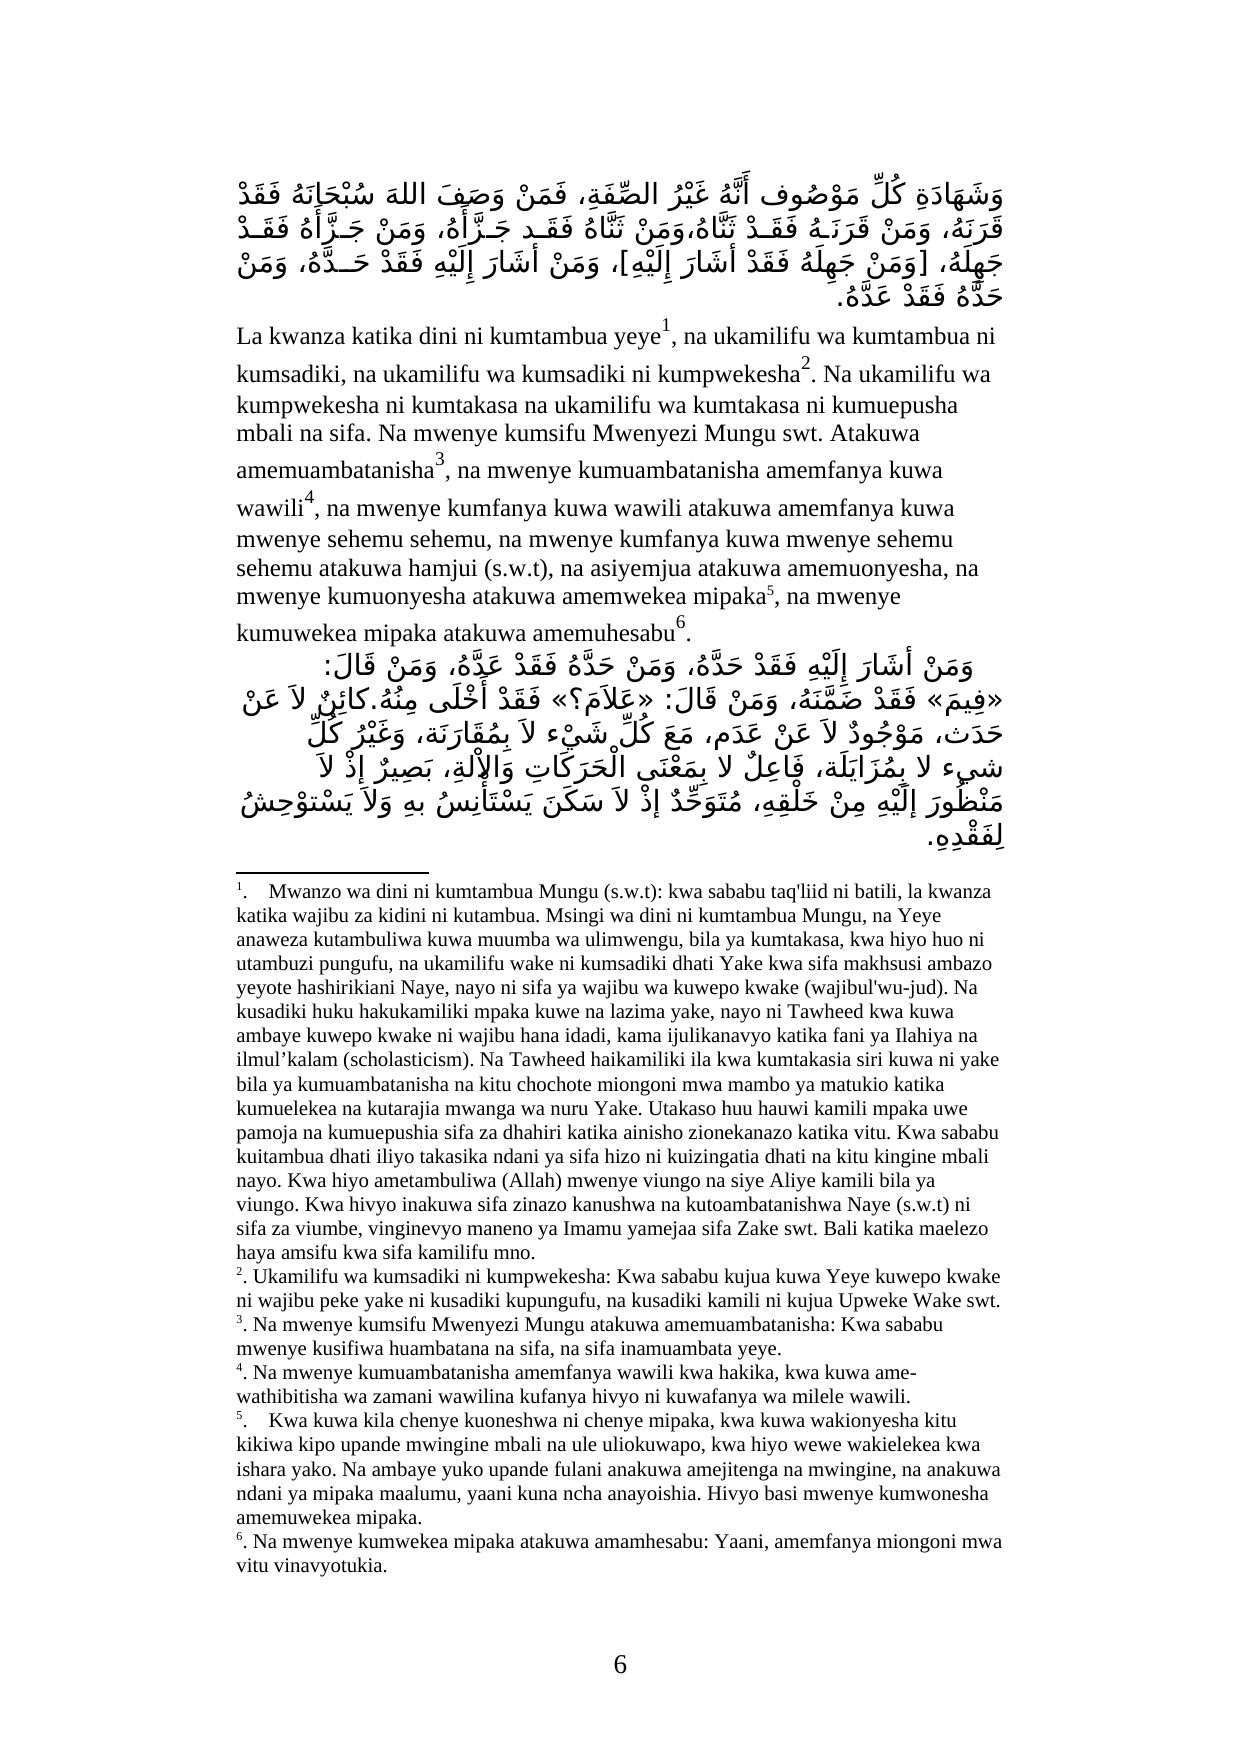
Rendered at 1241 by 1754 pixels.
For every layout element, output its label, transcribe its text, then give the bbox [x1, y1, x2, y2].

text La kwanza katika dini ni kumtambua yeye, na ukamilifu wa kumtambua ni kumsadiki, na ukamilifu wa kumsadiki ni kumpwekesha. Na ukamilifu wa kumpwekesha ni kumtakasa na ukamilifu wa kumtakasa ni kumuepusha mbali na sifa. Na mwenye kumsifu Mwenyezi Mungu swt. Atakuwa amemuambatanisha, na mwenye kumuambatanisha amemfanya kuwa wawili, na mwenye kumfanya kuwa wawili atakuwa amemfanya kuwa mwenye sehemu sehemu, na mwenye kumfanya kuwa mwenye sehemu sehemu atakuwa hamjui (s.w.t), na asiyemjua atakuwa amemuonyesha, na mwenye kumuonyesha atakuwa amemwekea mipaka, na mwenye kumuwekea mipaka atakuwa amemuhesabu. [236, 313, 1004, 648]
text وَمَنْ أشَارَ إِلَيْهِ فَقَدْ حَدَّهُ، وَمَنْ حَدَّهُ فَقَدْ عَدَّهُ، وَمَنْ قَالَ: «فِيمَ» فَقَدْ ضَمَّنَهُ، وَمَنْ قَالَ: «عَلاَمَ؟» فَقَدْ أَخْلَى مِنُهُ.كائِنٌ لاَ عَنْ حَدَث، مَوْجُودٌ لاَ عَنْ عَدَم، مَعَ كُلِّ شَيْء لاَ بِمُقَارَنَة، وَغَيْرُ كُلِّ شيء لا بِمُزَايَلَة، فَاعِلٌ لا بِمَعْنَى الْحَرَكَاتِ وَالاْلةِ، بَصِيرٌ إذْ لاَ مَنْظُورَ إلَيْهِ مِنْ خَلْقِهِ، مُتَوَحِّدٌ إذْ لاَ سَكَنَ يَسْتَأْنِسُ بهِ وَلاَ يَسْتوْحِشُ لِفَقْدِهِ. [236, 648, 1004, 852]
text أَوَّلُ الدِّينِ مَعْرِفَتُهُ، وَكَمَالُ مَعْرِفَتِهِ التَّصْديقُ بِهِ، وَكَمَالُ التَّصْدِيقِ بِهِ تَوْحِيدُهُ، وَكَمَالُ تَوْحِيدِهِ الاخْلاصُ لَهُ، وَكَمَالُ الاخْلاصِ لَهُ نَفْيُ الصِّفَاتِ عَنْهُ، لِشَهَادَةِ كُلِّ صِفَة أَنَّها غَيْرُ المَوْصُوفِ، وَشَهَادَةِ كُلِّ مَوْصُوف أَنَّهُ غَيْرُ الصِّفَةِ، فَمَنْ وَصَفَ اللهَ سُبْحَانَهُ فَقَدْ قَرَنَهُ، وَمَنْ قَرَنَهُ فَقَدْ ثَنَّاهُ،وَمَنْ ثَنَّاهُ فَقَد جَزَّأَهُ، وَمَنْ جَزَّأَهُ فَقَدْ جَهِلَهُ، [وَمَنْ جَهِلَهُ فَقَدْ أشَارَ إِلَيْهِ]، وَمَنْ أشَارَ إِلَيْهِ فَقَدْ حَدَّهُ، وَمَنْ حَدَّهُ فَقَدْ عَدَّهُ. [236, 177, 1004, 313]
